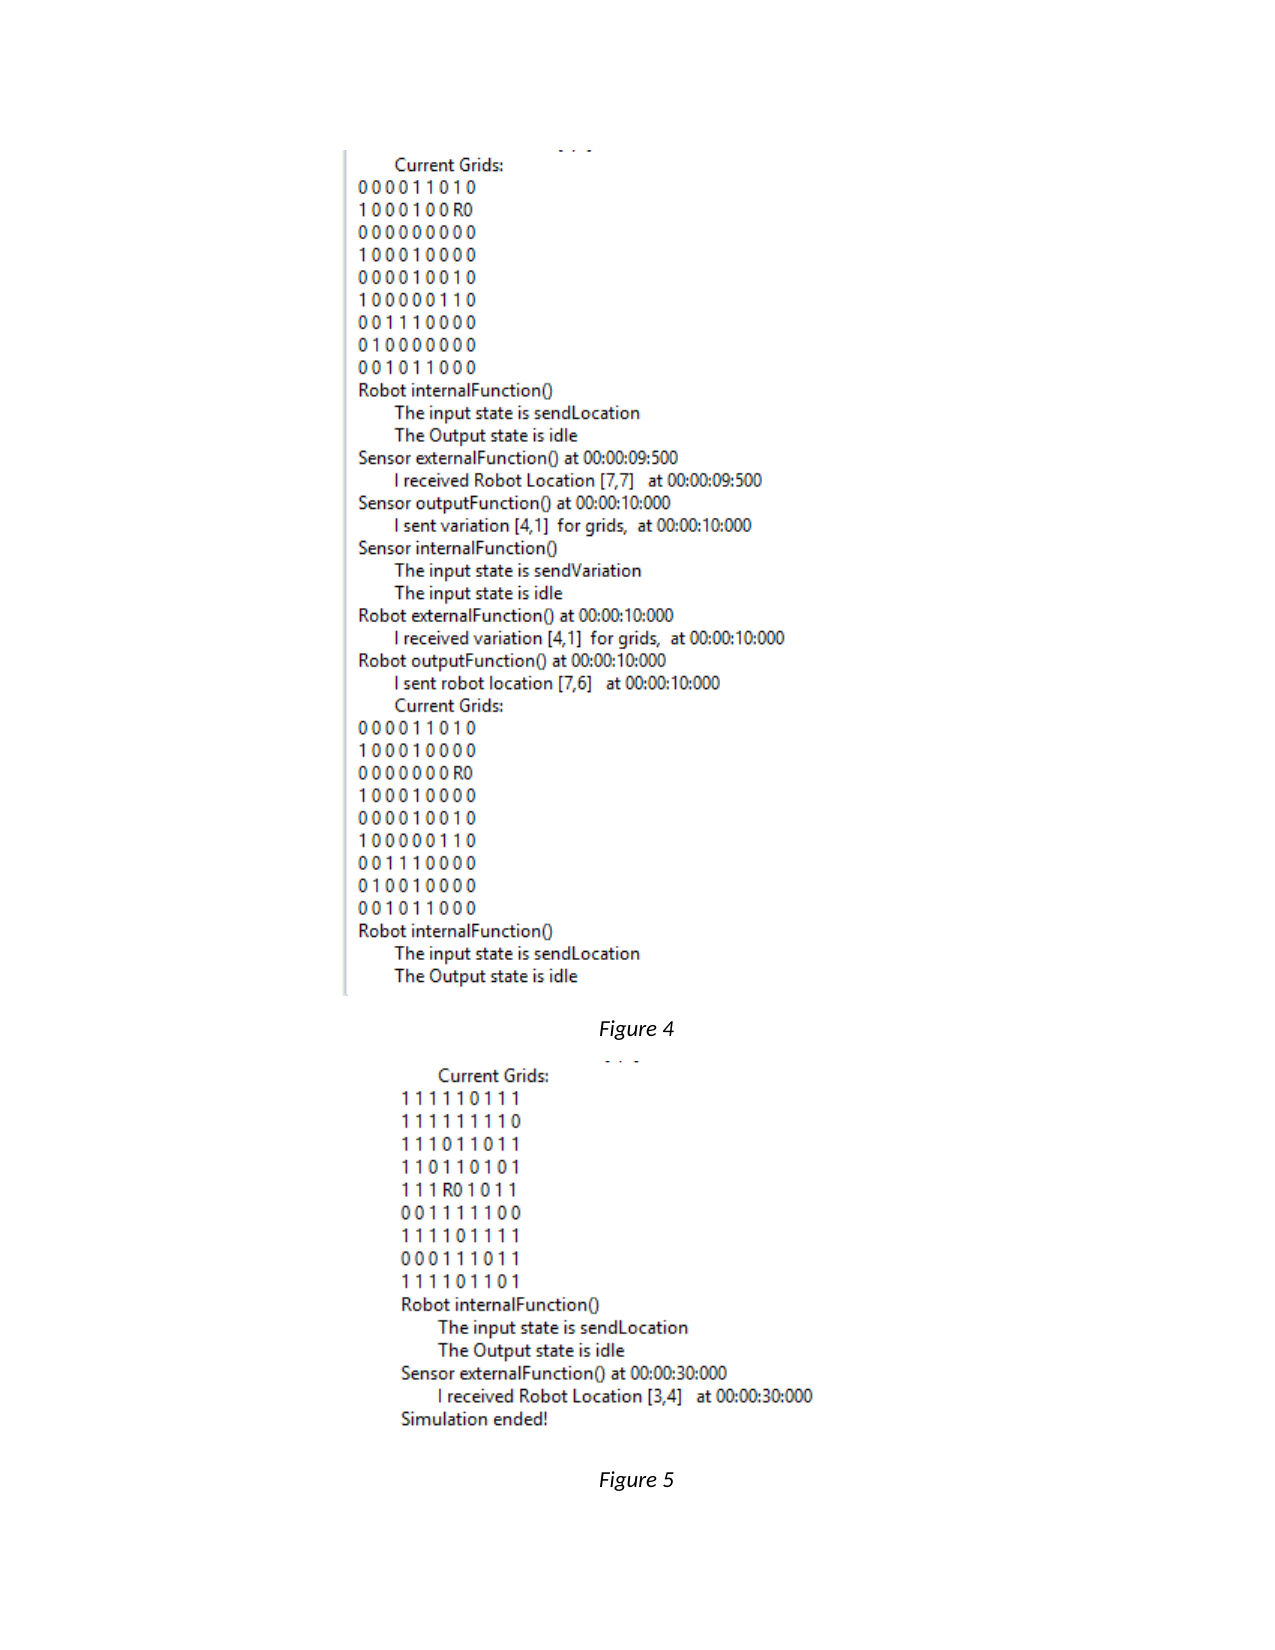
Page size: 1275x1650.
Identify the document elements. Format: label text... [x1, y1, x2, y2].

picture [342, 150, 933, 996]
picture [389, 1061, 886, 1447]
text Figure 5 [150, 1466, 1125, 1494]
text Figure 4 [150, 1014, 1125, 1042]
